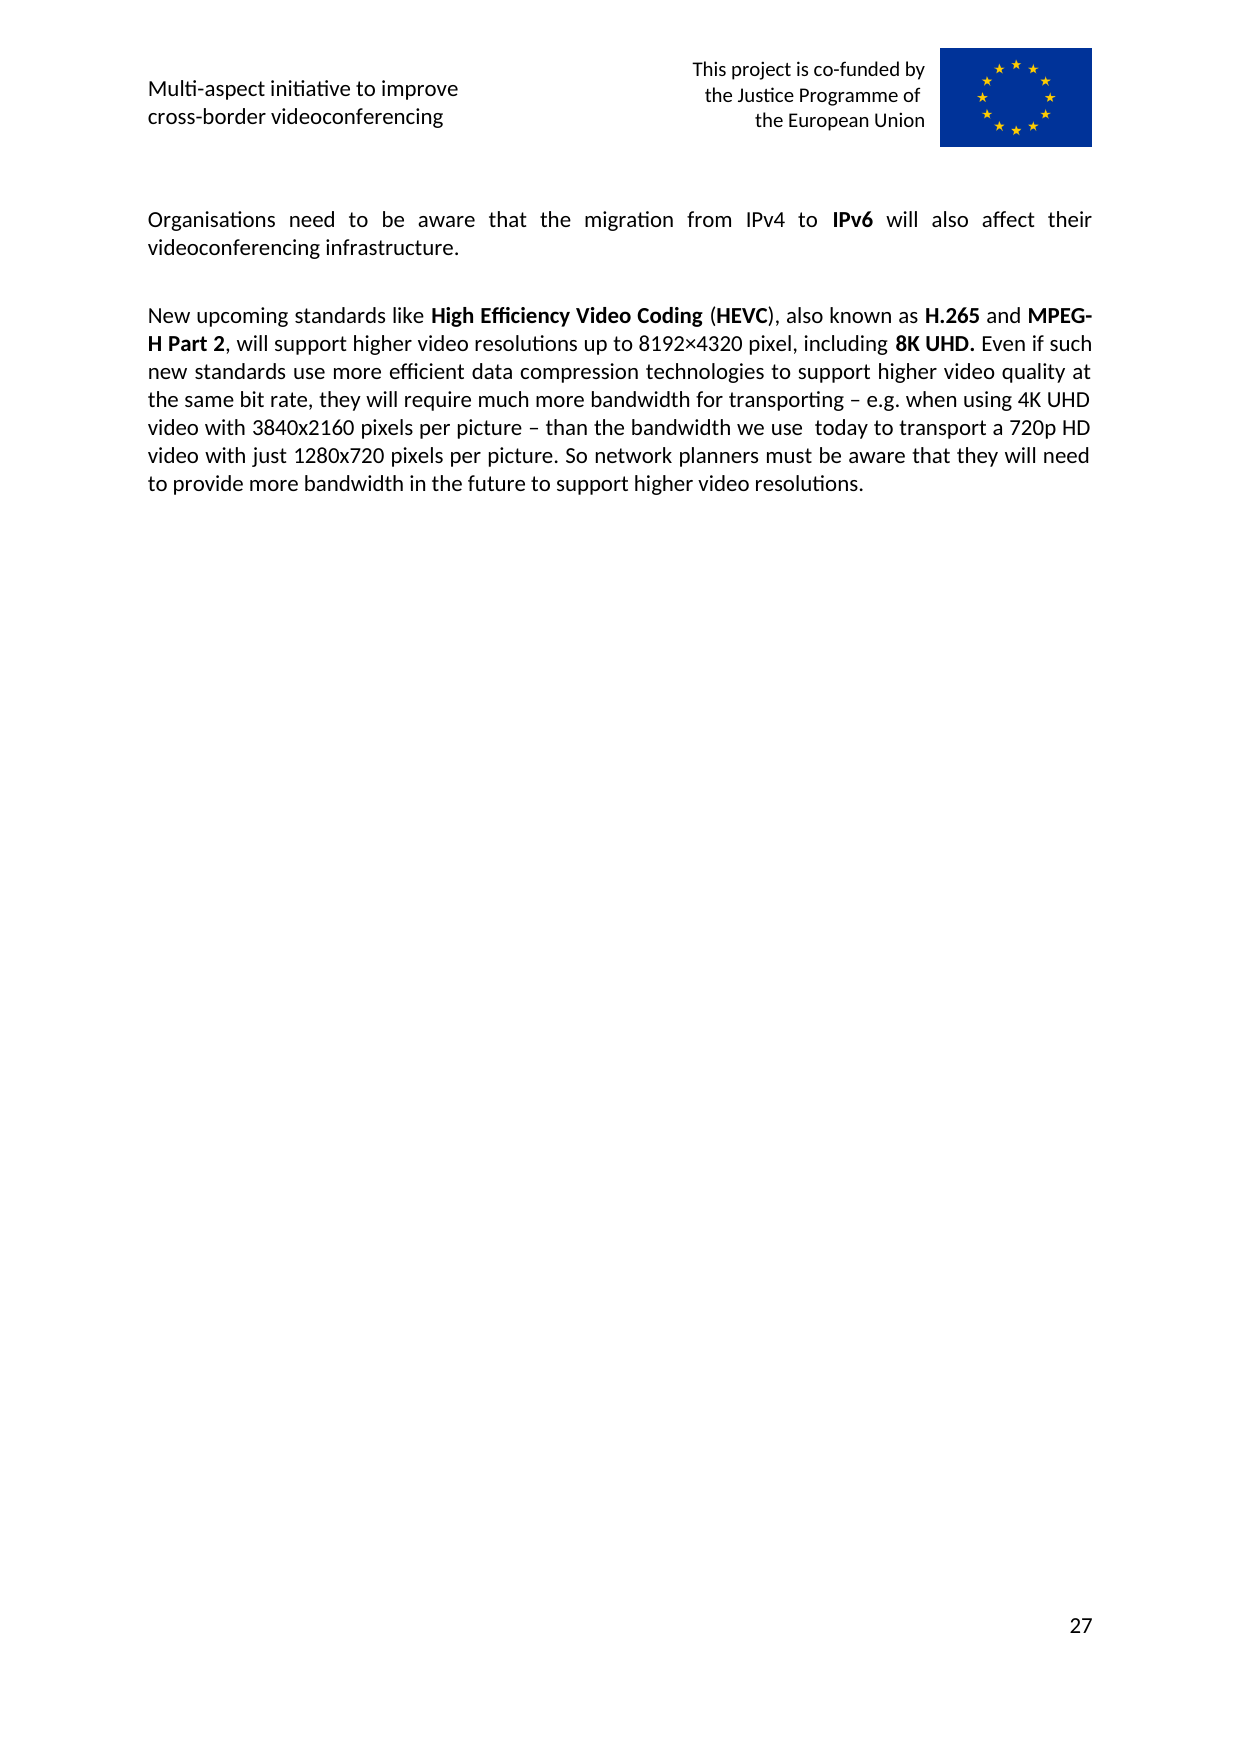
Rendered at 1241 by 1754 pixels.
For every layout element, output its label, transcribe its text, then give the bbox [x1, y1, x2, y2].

picture [940, 48, 1092, 147]
text Organisations need to be aware that the migration from IPv4 to IPv6 will also affect their videoconferencing infrastructure. [148, 205, 1092, 261]
text New upcoming standards like High Efficiency Video Coding (HEVC), also known as H.265 and MPEG-H Part 2, will support higher video resolutions up to 8192×4320 pixel, including 8K UHD. Even if such new standards use more efficient data compression technologies to support higher video quality at the same bit rate, they will require much more bandwidth for transporting – e.g. when using 4K UHD video with 3840x2160 pixels per picture – than the bandwidth we use today to transport a 720p HD video with just 1280x720 pixels per picture. So network planners must be aware that they will need to provide more bandwidth in the future to support higher video resolutions. [148, 301, 1092, 497]
